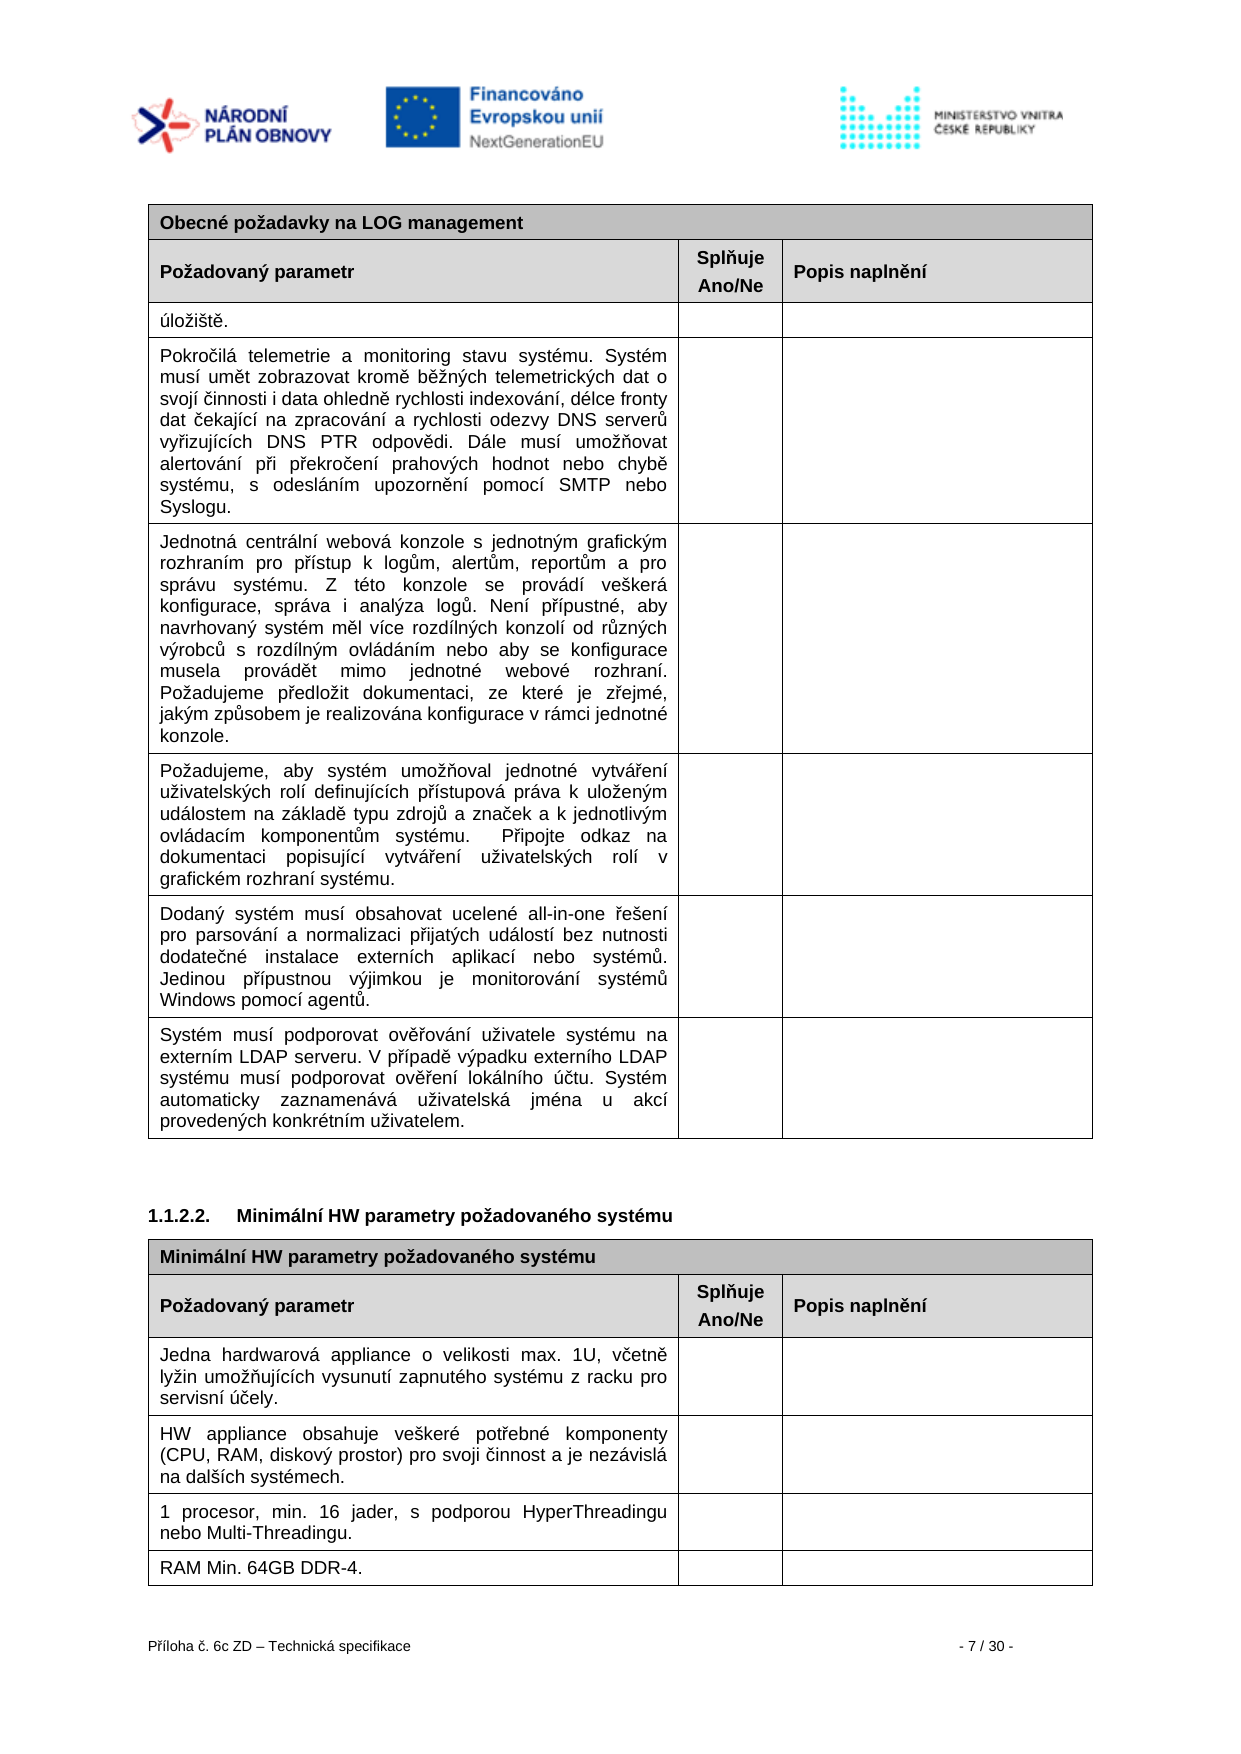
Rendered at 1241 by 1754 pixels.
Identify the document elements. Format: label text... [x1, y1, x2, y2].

table_cell [679, 896, 782, 1017]
table_cell [679, 1551, 782, 1585]
table_cell Splňuje Ano/Ne [679, 1275, 782, 1337]
table_cell Popis naplnění [783, 1275, 1092, 1337]
table_cell Popis naplnění [783, 240, 1092, 302]
table_cell [783, 524, 1092, 752]
table_cell [783, 1551, 1092, 1585]
table_cell Požadujeme, aby systém umožňoval jednotné vytváření uživatelských rolí definujících přístupová práva k uloženým událostem na základě typu zdrojů a značek a k jednotlivým ovládacím komponentům systému. Připojte odkaz na dokumentaci popisující vytváření uživatelských rolí v grafickém rozhraní systému. [149, 754, 678, 895]
table_cell HW appliance obsahuje veškeré potřebné komponenty (CPU, RAM, diskový prostor) pro svoji činnost a je nezávislá na dalších systémech. [149, 1416, 678, 1493]
table_cell [679, 754, 782, 895]
table_cell [679, 1018, 782, 1138]
table_cell [783, 1494, 1092, 1550]
table_cell [783, 896, 1092, 1017]
table_cell Jedna hardwarová appliance o velikosti max. 1U, včetně lyžin umožňujících vysunutí zapnutého systému z racku pro servisní účely. [149, 1338, 678, 1415]
table_cell [783, 303, 1092, 337]
table_cell [679, 303, 782, 337]
table_cell [783, 1018, 1092, 1138]
picture [118, 65, 1063, 168]
table_cell [783, 338, 1092, 523]
table_cell RAM Min. 64GB DDR-4. [149, 1551, 678, 1585]
subtitle Minimální HW parametry požadovaného systému [148, 1205, 1092, 1226]
table_cell Systém musí podporovat ověřování uživatele systému na externím LDAP serveru. V případě výpadku externího LDAP systému musí podporovat ověření lokálního účtu. Systém automaticky zaznamenává uživatelská jména u akcí provedených konkrétním uživatelem. [149, 1018, 678, 1138]
table_cell 1 procesor, min. 16 jader, s podporou HyperThreadingu nebo Multi-Threadingu. [149, 1494, 678, 1550]
table_header Obecné požadavky na LOG management [149, 205, 1092, 239]
table_cell [679, 524, 782, 752]
table_cell [783, 1416, 1092, 1493]
table_cell Splňuje Ano/Ne [679, 240, 782, 302]
table_cell Požadovaný parametr [149, 240, 678, 302]
table_cell Jednotná centrální webová konzole s jednotným grafickým rozhraním pro přístup k logům, alertům, reportům a pro správu systému. Z této konzole se provádí veškerá konfigurace, správa i analýza logů. Není přípustné, aby navrhovaný systém měl více rozdílných konzolí od různých výrobců s rozdílným ovládáním nebo aby se konfigurace musela provádět mimo jednotné webové rozhraní. Požadujeme předložit dokumentaci, ze které je zřejmé, jakým způsobem je realizována konfigurace v rámci jednotné konzole. [149, 524, 678, 752]
table_cell [783, 1338, 1092, 1415]
table_cell [679, 1494, 782, 1550]
table_cell [783, 754, 1092, 895]
table_cell [679, 1416, 782, 1493]
table_cell [679, 1338, 782, 1415]
table_cell Požadovaný parametr [149, 1275, 678, 1337]
table_cell [679, 338, 782, 523]
table_header Minimální HW parametry požadovaného systému [149, 1240, 1092, 1274]
table_cell Pokročilá telemetrie a monitoring stavu systému. Systém musí umět zobrazovat kromě běžných telemetrických dat o svojí činnosti i data ohledně rychlosti indexování, délce fronty dat čekající na zpracování a rychlosti odezvy DNS serverů vyřizujících DNS PTR odpovědi. Dále musí umožňovat alertování při překročení prahových hodnot nebo chybě systému, s odesláním upozornění pomocí SMTP nebo Syslogu. [149, 338, 678, 523]
table_cell Dodaný systém musí obsahovat ucelené all-in-one řešení pro parsování a normalizaci přijatých událostí bez nutnosti dodatečné instalace externích aplikací nebo systémů. Jedinou přípustnou výjimkou je monitorování systémů Windows pomocí agentů. [149, 896, 678, 1017]
